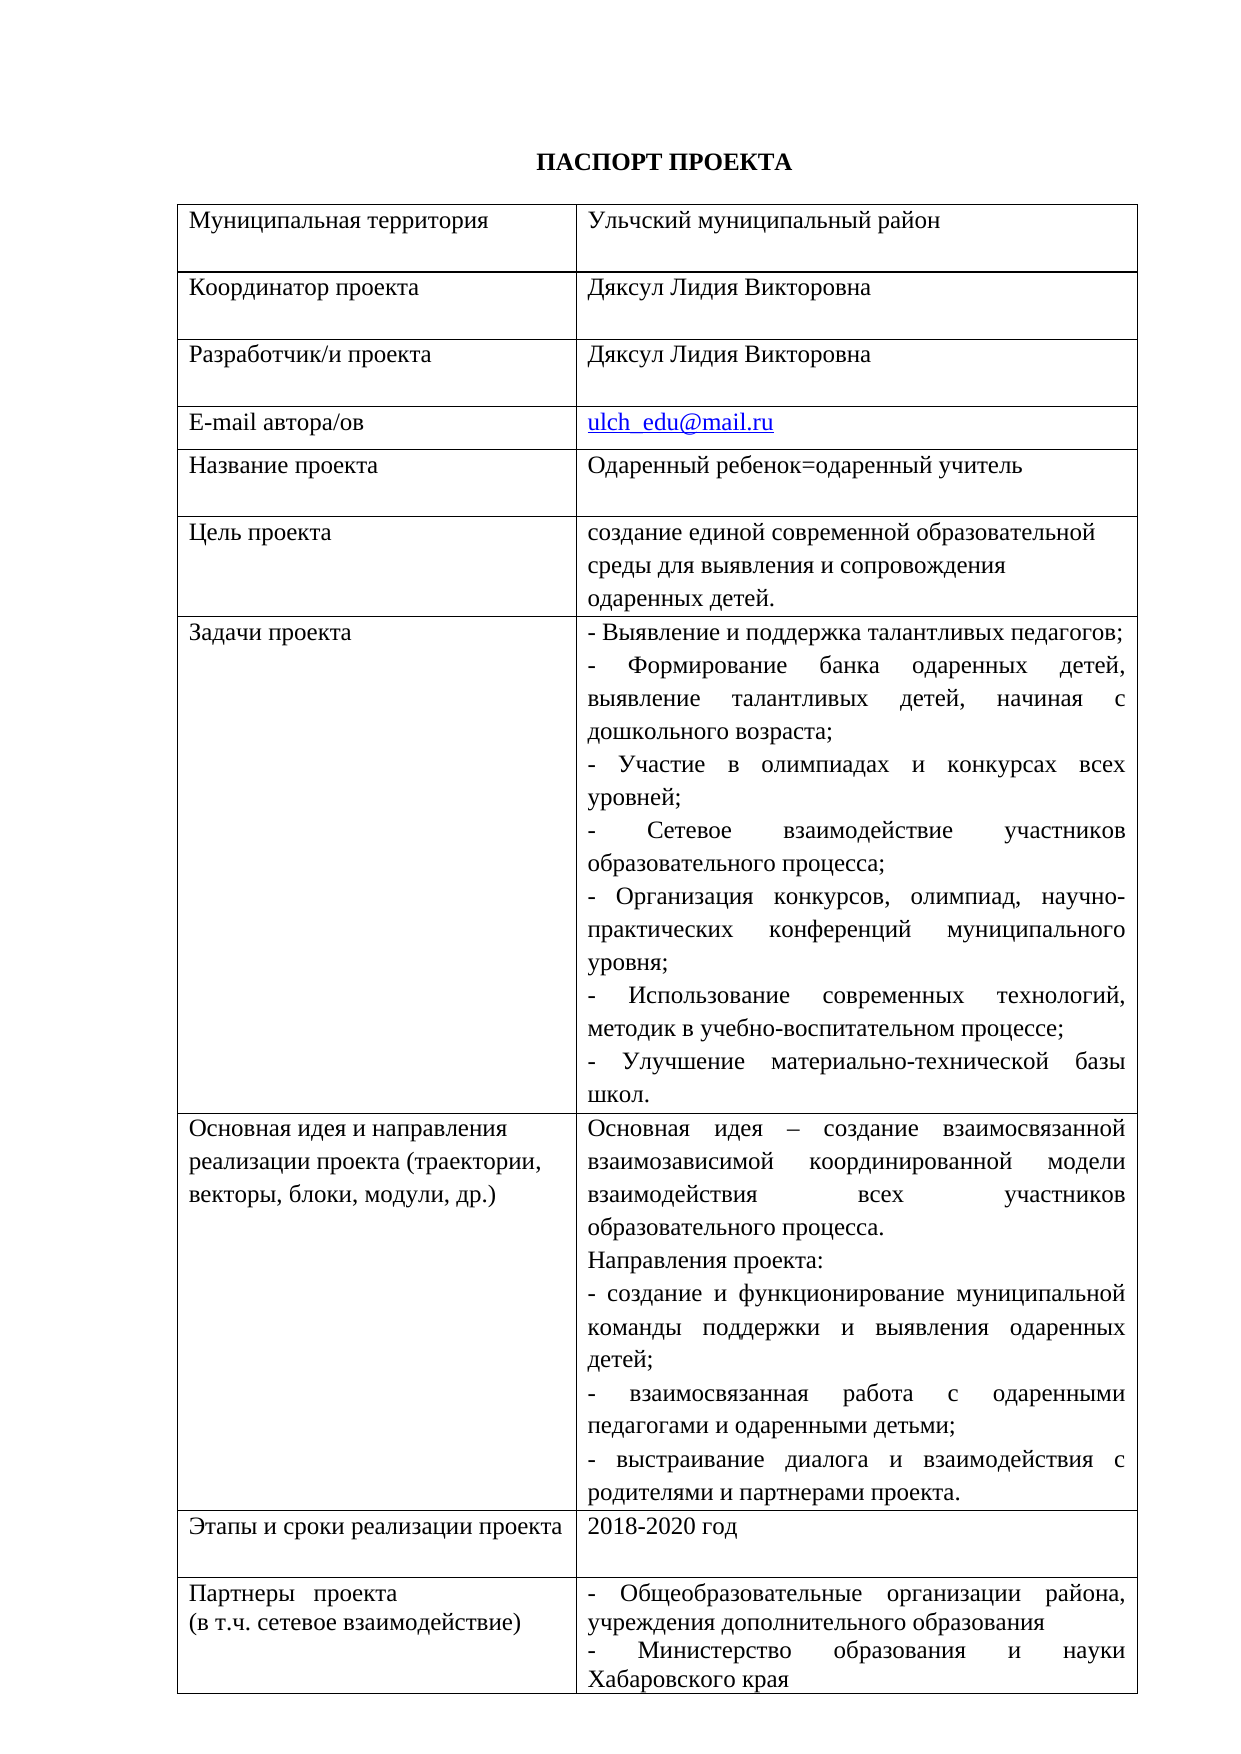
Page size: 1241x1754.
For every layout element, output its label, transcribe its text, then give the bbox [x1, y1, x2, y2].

list ПАСПОРТ ПРОЕКТА [177, 147, 1152, 176]
table_cell Основная идея – создание взаимосвязанной взаимозависимой координированной модели взаимодействия всех участников образовательного процесса. Направления проекта: - создание и функционирование муниципальной команды поддержки и выявления одаренных детей; - взаимосвязанная работа с одаренными педагогами и одаренными детьми; - выстраивание диалога и взаимодействия с родителями и партнерами проекта. [577, 1114, 1137, 1510]
table_cell Дяксул Лидия Викторовна [577, 340, 1137, 406]
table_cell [577, 1578, 1137, 1693]
table_cell - Выявление и поддержка талантливых педагогов; - Формирование банка одаренных детей, выявление талантливых детей, начиная с дошкольного возраста; - Участие в олимпиадах и конкурсах всех уровней; - Сетевое взаимодействие участников образовательного процесса; - Организация конкурсов, олимпиад, научно-практических конференций муниципального уровня; - Использование современных технологий, методик в учебно-воспитательном процессе; - Улучшение материально-технической базы школ. [577, 617, 1137, 1112]
table_cell Дяксул Лидия Викторовна [577, 273, 1137, 338]
table_cell 2018-2020 год [577, 1511, 1137, 1577]
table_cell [178, 1578, 576, 1693]
table_cell Задачи проекта [178, 617, 576, 1112]
table_header Муниципальная территория [178, 205, 576, 271]
table_cell Название проекта [178, 450, 576, 516]
table_cell Основная идея и направления реализации проекта (траектории, векторы, блоки, модули, др.) [178, 1114, 576, 1510]
table_cell Цель проекта [178, 517, 576, 616]
table_cell Этапы и сроки реализации проекта [178, 1511, 576, 1577]
table_cell создание единой современной образовательной среды для выявления и сопровождения одаренных детей. [577, 517, 1137, 616]
table_cell ulch_edu@mail.ru [577, 407, 1137, 449]
table_header Ульчский муниципальный район [577, 205, 1137, 271]
table_cell Разработчик/и проекта [178, 340, 576, 406]
table_cell Одаренный ребенок=одаренный учитель [577, 450, 1137, 516]
table_cell E-mail автора/ов [178, 407, 576, 449]
table_cell Координатор проекта [178, 273, 576, 338]
